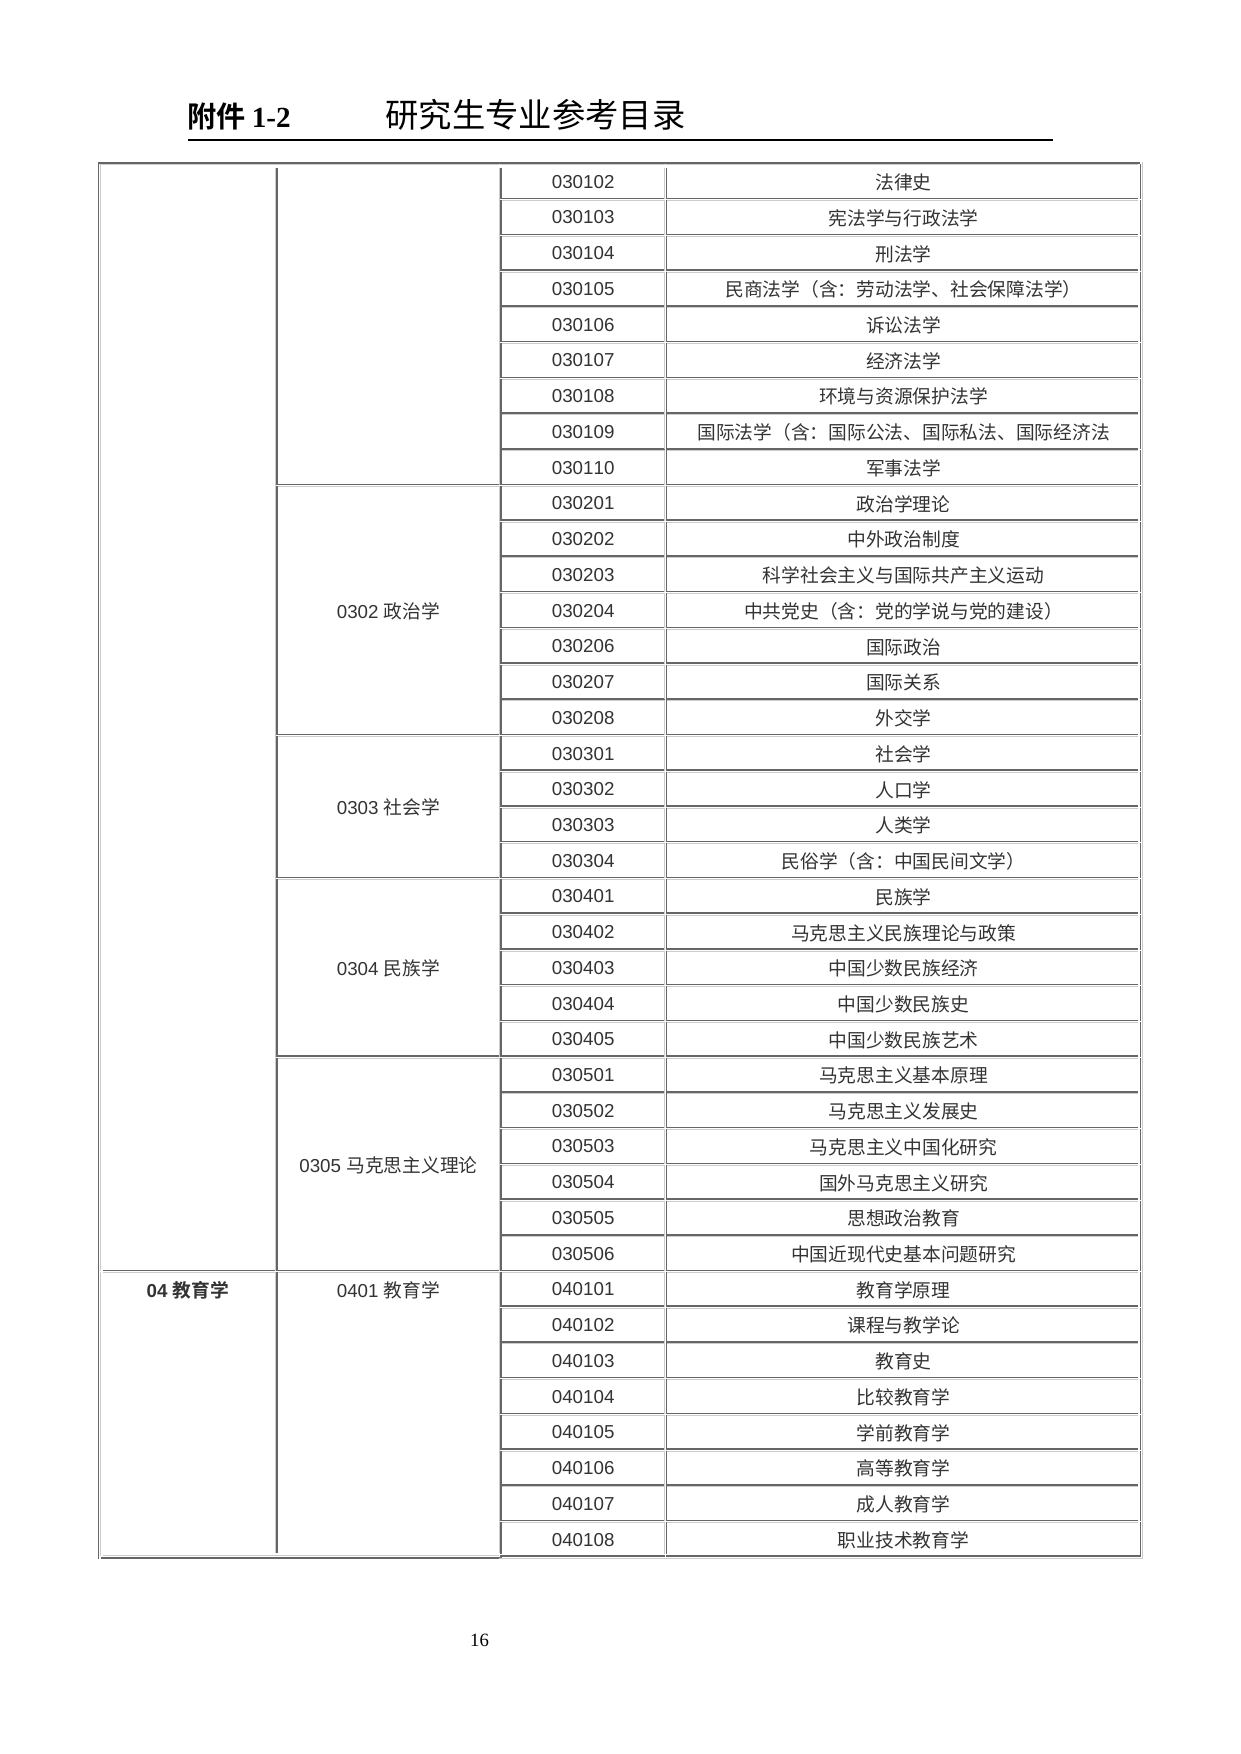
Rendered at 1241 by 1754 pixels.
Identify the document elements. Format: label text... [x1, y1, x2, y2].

table_cell 职业技术教育学 [666, 1520, 1141, 1555]
table_cell 030302 [502, 773, 664, 805]
table_cell 030502 [502, 1094, 664, 1127]
table_cell 030103 [502, 201, 664, 233]
table_cell 宪法学与行政法学 [666, 198, 1141, 233]
table_cell 马克思主义发展史 [667, 1091, 1140, 1127]
table_cell 马克思主义民族理论与政策 [667, 912, 1140, 948]
table_cell 民商法学（含：劳动法学、社会保障法学） [667, 269, 1140, 305]
table_cell 中共党史（含：党的学说与党的建设） [666, 591, 1141, 626]
table_cell 040107 [502, 1487, 664, 1520]
table_cell 中国少数民族经济 [667, 948, 1140, 984]
table_cell 比较教育学 [666, 1377, 1141, 1412]
table_cell 040102 [502, 1309, 664, 1341]
table_cell 030207 [502, 666, 664, 698]
table_cell 教育学原理 [667, 1270, 1140, 1305]
table_cell 中外政治制度 [667, 519, 1140, 555]
table_cell 040106 [502, 1452, 664, 1484]
table_cell 马克思主义基本原理 [667, 1055, 1140, 1091]
table_cell 03 法学 [101, 165, 276, 1269]
table_cell 高等教育学 [667, 1448, 1140, 1484]
table_cell 国际政治 [667, 626, 1140, 662]
table_cell 0305 马克思主义理论 [278, 1059, 499, 1269]
table_cell 刑法学 [667, 234, 1140, 269]
table_cell 法律史 [666, 162, 1141, 198]
table_cell 030504 [502, 1166, 664, 1198]
table_cell 0304 民族学 [278, 880, 499, 1055]
table_cell 030402 [502, 916, 664, 948]
table_cell 环境与资源保护法学 [667, 376, 1140, 412]
table_cell 思想政治教育 [667, 1198, 1140, 1234]
table_cell 军事法学 [667, 448, 1141, 483]
table_cell 0303 社会学 [278, 737, 499, 877]
table_cell 社会学 [666, 734, 1141, 769]
table_cell 030505 [502, 1202, 664, 1234]
table_cell 030208 [502, 701, 664, 734]
table_cell 中国少数民族艺术 [667, 1020, 1140, 1055]
table_cell 教育史 [667, 1341, 1140, 1377]
table_cell 030202 [502, 523, 664, 555]
table_cell 0301 法学 [276, 164, 500, 483]
table_cell 成人教育学 [667, 1484, 1140, 1520]
table_cell 人口学 [667, 769, 1140, 805]
table_cell 030403 [502, 952, 664, 984]
table_cell 经济法学 [666, 341, 1141, 376]
table_cell 人类学 [667, 805, 1140, 841]
table_cell 国际关系 [667, 662, 1140, 698]
table_cell 学前教育学 [667, 1413, 1140, 1448]
table_cell 0302 政治学 [278, 487, 499, 734]
table_cell 马克思主义中国化研究 [666, 1127, 1141, 1162]
table_cell 040108 [500, 1523, 666, 1555]
table_cell 国外马克思主义研究 [667, 1163, 1140, 1198]
table_cell 030204 [502, 594, 664, 626]
table_cell 04 教育学 [101, 1270, 276, 1555]
table_cell 040103 [502, 1344, 664, 1377]
table_cell 030108 [502, 380, 664, 412]
table_cell 民族学 [666, 877, 1141, 912]
table_cell 030107 [502, 344, 664, 376]
table_cell 030501 [502, 1059, 664, 1091]
table_cell 040101 [502, 1273, 664, 1305]
table_cell 外交学 [667, 698, 1141, 734]
table_cell 040105 [502, 1416, 664, 1448]
table_cell 030303 [502, 809, 664, 841]
table_cell 中国少数民族史 [666, 984, 1141, 1019]
table_cell 030201 [502, 487, 664, 519]
table_cell 030304 [502, 844, 664, 877]
table_cell 030503 [502, 1130, 664, 1162]
table_cell 030102 [500, 165, 666, 198]
table_cell 民俗学（含：中国民间文学） [666, 841, 1141, 877]
table_cell 030206 [502, 630, 664, 662]
table_cell 030105 [502, 273, 664, 305]
table_cell 030110 [502, 451, 664, 483]
table_cell 科学社会主义与国际共产主义运动 [667, 555, 1140, 591]
table_cell 030104 [502, 237, 664, 269]
table_cell 中国近现代史基本问题研究 [667, 1234, 1140, 1269]
table_cell 030506 [502, 1237, 664, 1269]
table_cell 030301 [502, 737, 664, 769]
table_cell 0401 教育学 [276, 1273, 500, 1555]
table_cell 030109 [502, 415, 664, 448]
table_cell 课程与教学论 [667, 1305, 1140, 1341]
table_cell 030405 [502, 1023, 664, 1055]
table_cell 030106 [502, 308, 664, 341]
table_cell 030404 [502, 987, 664, 1019]
table_cell 030203 [502, 558, 664, 591]
table_cell 国际法学（含：国际公法、国际私法、国际经济法 [667, 412, 1140, 448]
table_cell 诉讼法学 [667, 305, 1140, 341]
table_cell 040104 [502, 1380, 664, 1412]
table_cell 030401 [502, 880, 664, 912]
table_cell 政治学理论 [667, 484, 1140, 519]
